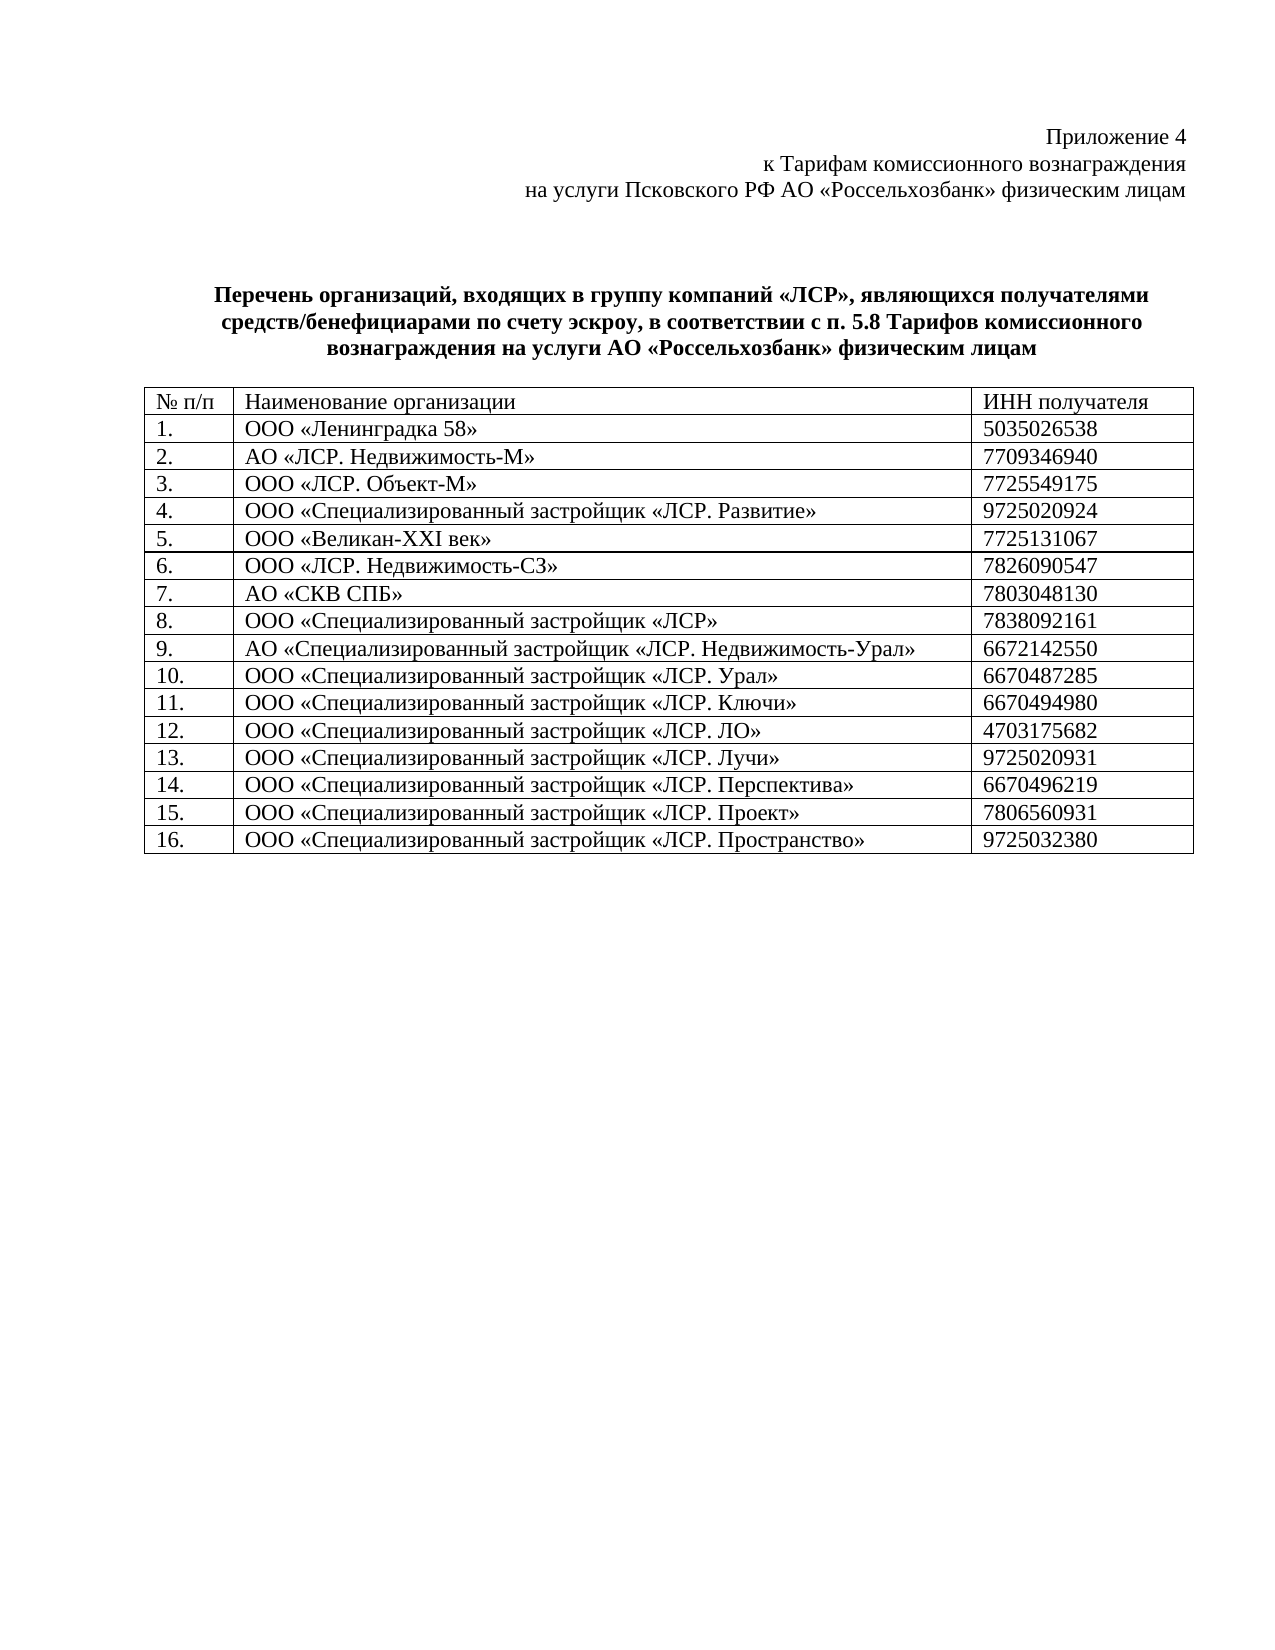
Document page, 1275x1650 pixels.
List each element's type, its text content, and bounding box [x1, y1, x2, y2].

table_cell ООО «ЛСР. Недвижимость-СЗ» [234, 553, 971, 579]
table_cell 15. [145, 799, 233, 825]
table_cell ООО «Великан-XXI век» [234, 525, 971, 551]
text Перечень организаций, входящих в группу компаний «ЛСР», являющихся получателями средств/бенефициарами по счету эскроу, в соответствии с п. 5.8 Тарифов комиссионного вознаграждения на услуги АО «Россельхозбанк» физическим лицам [177, 282, 1186, 361]
table_cell 9725020924 [972, 498, 1193, 524]
text на услуги Псковского РФ АО «Россельхозбанк» физическим лицам [177, 176, 1186, 202]
table_cell 7709346940 [972, 443, 1193, 469]
table_cell 8. [145, 607, 233, 633]
text к Тарифам комиссионного вознаграждения [177, 150, 1186, 176]
table_cell 6672142550 [972, 635, 1193, 661]
table_header Наименование организации [234, 388, 971, 414]
table_cell 6670494980 [972, 689, 1193, 716]
table_cell 13. [145, 744, 233, 771]
table_header ИНН получателя [972, 388, 1193, 414]
table_header № п/п [145, 388, 233, 414]
table_cell ООО «Специализированный застройщик «ЛСР. ЛО» [234, 717, 971, 743]
table_cell ООО «Ленинградка 58» [234, 415, 971, 442]
table_cell 7725131067 [972, 525, 1193, 551]
table_cell 6. [145, 553, 233, 579]
table_cell ООО «Специализированный застройщик «ЛСР. Ключи» [234, 689, 971, 716]
table_cell ООО «Специализированный застройщик «ЛСР. Лучи» [234, 744, 971, 771]
table_cell 7. [145, 580, 233, 606]
table_cell 4703175682 [972, 717, 1193, 743]
table_cell 7806560931 [972, 799, 1193, 825]
table_cell 7838092161 [972, 607, 1193, 633]
table_cell 1. [145, 415, 233, 442]
table_cell 10. [145, 662, 233, 688]
table_cell ООО «Специализированный застройщик «ЛСР» [234, 607, 971, 633]
table_cell 7803048130 [972, 580, 1193, 606]
table_cell ООО «Специализированный застройщик «ЛСР. Развитие» [234, 498, 971, 524]
table_cell ООО «Специализированный застройщик «ЛСР. Проект» [234, 799, 971, 825]
table_cell 9725020931 [972, 744, 1193, 771]
table_cell 5. [145, 525, 233, 551]
table_cell АО «ЛСР. Недвижимость-М» [234, 443, 971, 469]
table_cell ООО «ЛСР. Объект-М» [234, 470, 971, 497]
table_cell 6670496219 [972, 772, 1193, 798]
table_cell 9725032380 [972, 826, 1193, 853]
table_cell 5035026538 [972, 415, 1193, 442]
table_cell АО «Специализированный застройщик «ЛСР. Недвижимость-Урал» [234, 635, 971, 661]
table_cell 3. [145, 470, 233, 497]
text Приложение 4 [177, 123, 1186, 150]
table_cell 12. [145, 717, 233, 743]
table_cell ООО «Специализированный застройщик «ЛСР. Перспектива» [234, 772, 971, 798]
table_cell 7725549175 [972, 470, 1193, 497]
table_cell 9. [145, 635, 233, 661]
table_cell 11. [145, 689, 233, 716]
table_cell 14. [145, 772, 233, 798]
table_cell 16. [145, 826, 233, 853]
table_cell 4. [145, 498, 233, 524]
table_cell ООО «Специализированный застройщик «ЛСР. Пространство» [234, 826, 971, 853]
table_cell 6670487285 [972, 662, 1193, 688]
table_cell 7826090547 [972, 553, 1193, 579]
table_cell ООО «Специализированный застройщик «ЛСР. Урал» [234, 662, 971, 688]
table_cell АО «СКВ СПБ» [234, 580, 971, 606]
table_cell 2. [145, 443, 233, 469]
